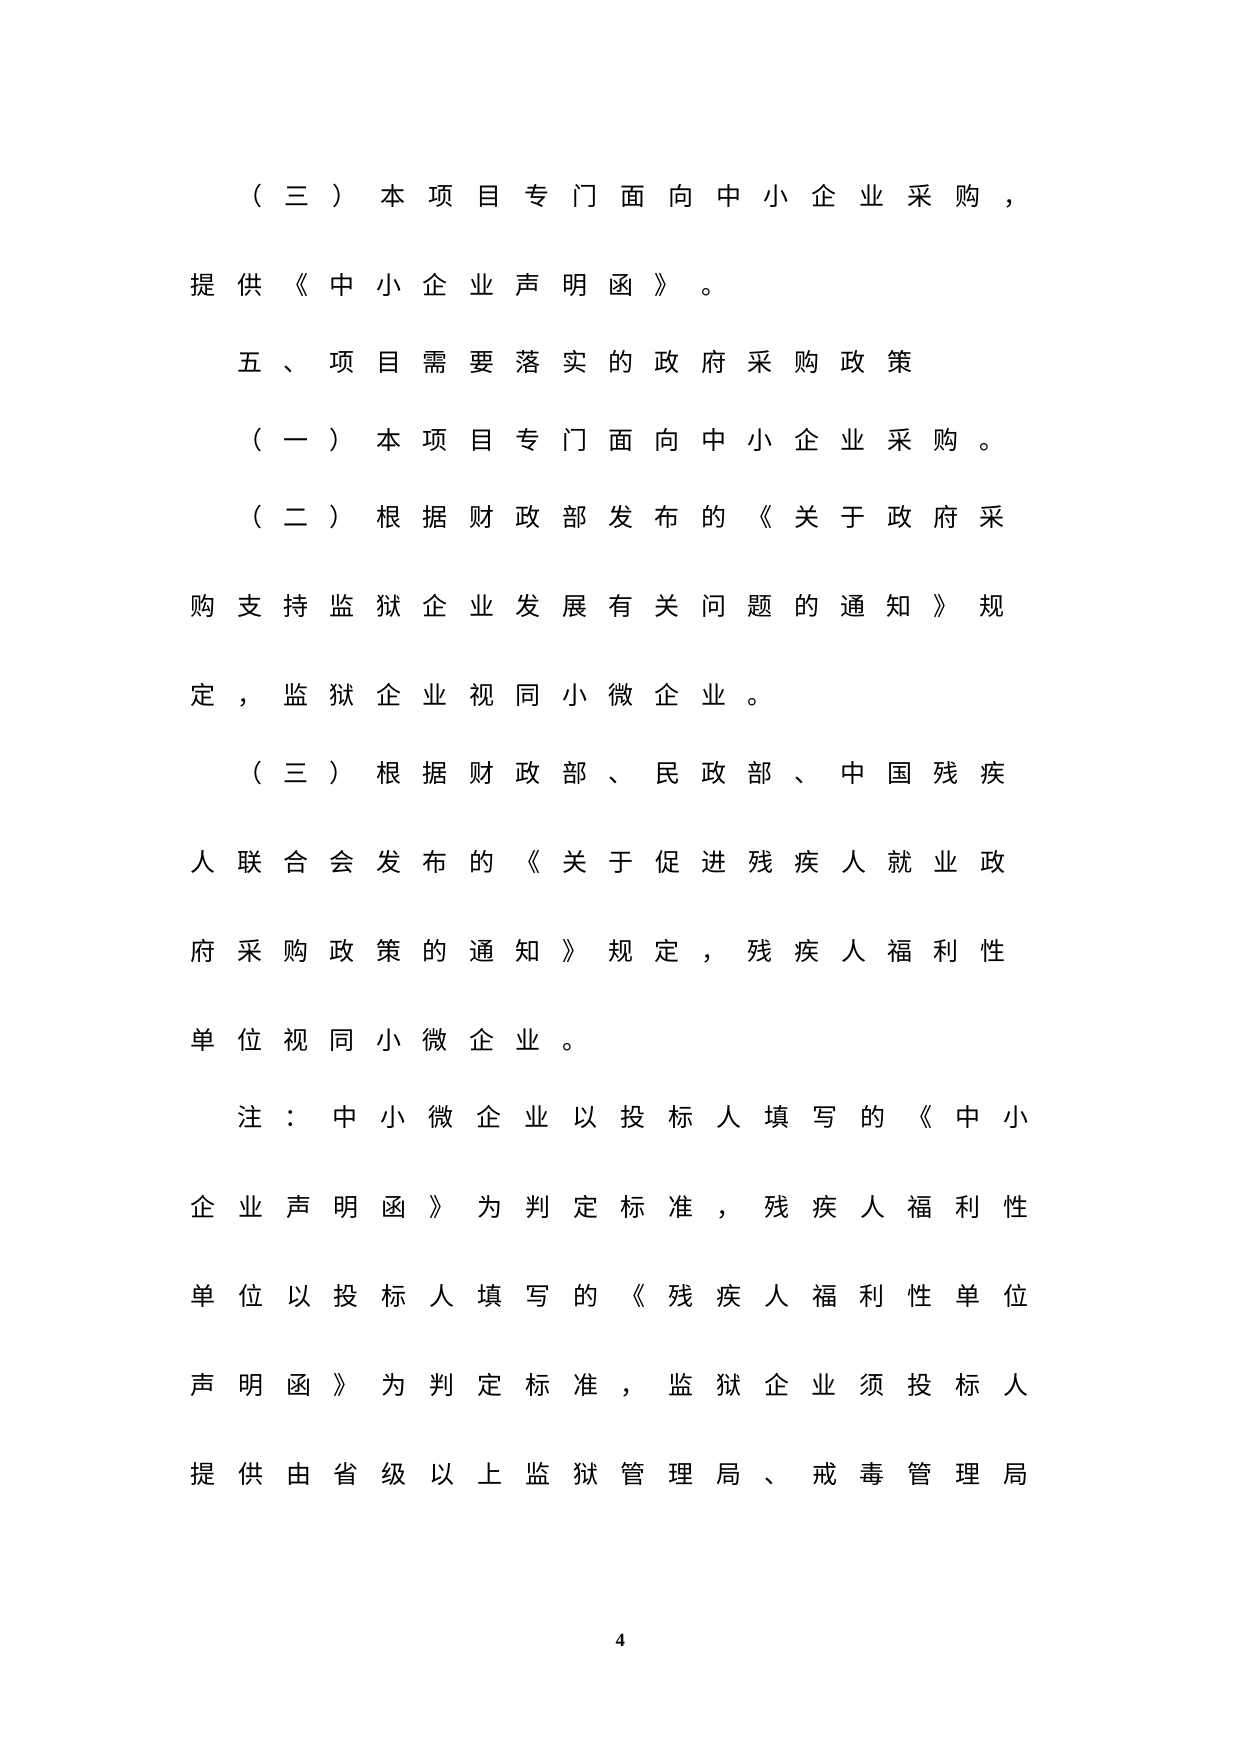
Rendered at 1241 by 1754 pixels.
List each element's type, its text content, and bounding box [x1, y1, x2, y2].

text （二）根据财政部发布的《关于政府采购支持监狱企业发展有关问题的通知》规定，监狱企业视同小微企业。 [190, 486, 1050, 723]
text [190, 1086, 1050, 1502]
text （一）本项目专门面向中小企业采购。 [190, 408, 1050, 468]
text （三）本项目专门面向中小企业采购，提供《中小企业声明函》。 [190, 164, 1050, 313]
text （三）根据财政部、民政部、中国残疾人联合会发布的《关于促进残疾人就业政府采购政策的通知》规定，残疾人福利性单位视同小微企业。 [190, 742, 1050, 1068]
text 五、项目需要落实的政府采购政策 [190, 331, 1050, 390]
